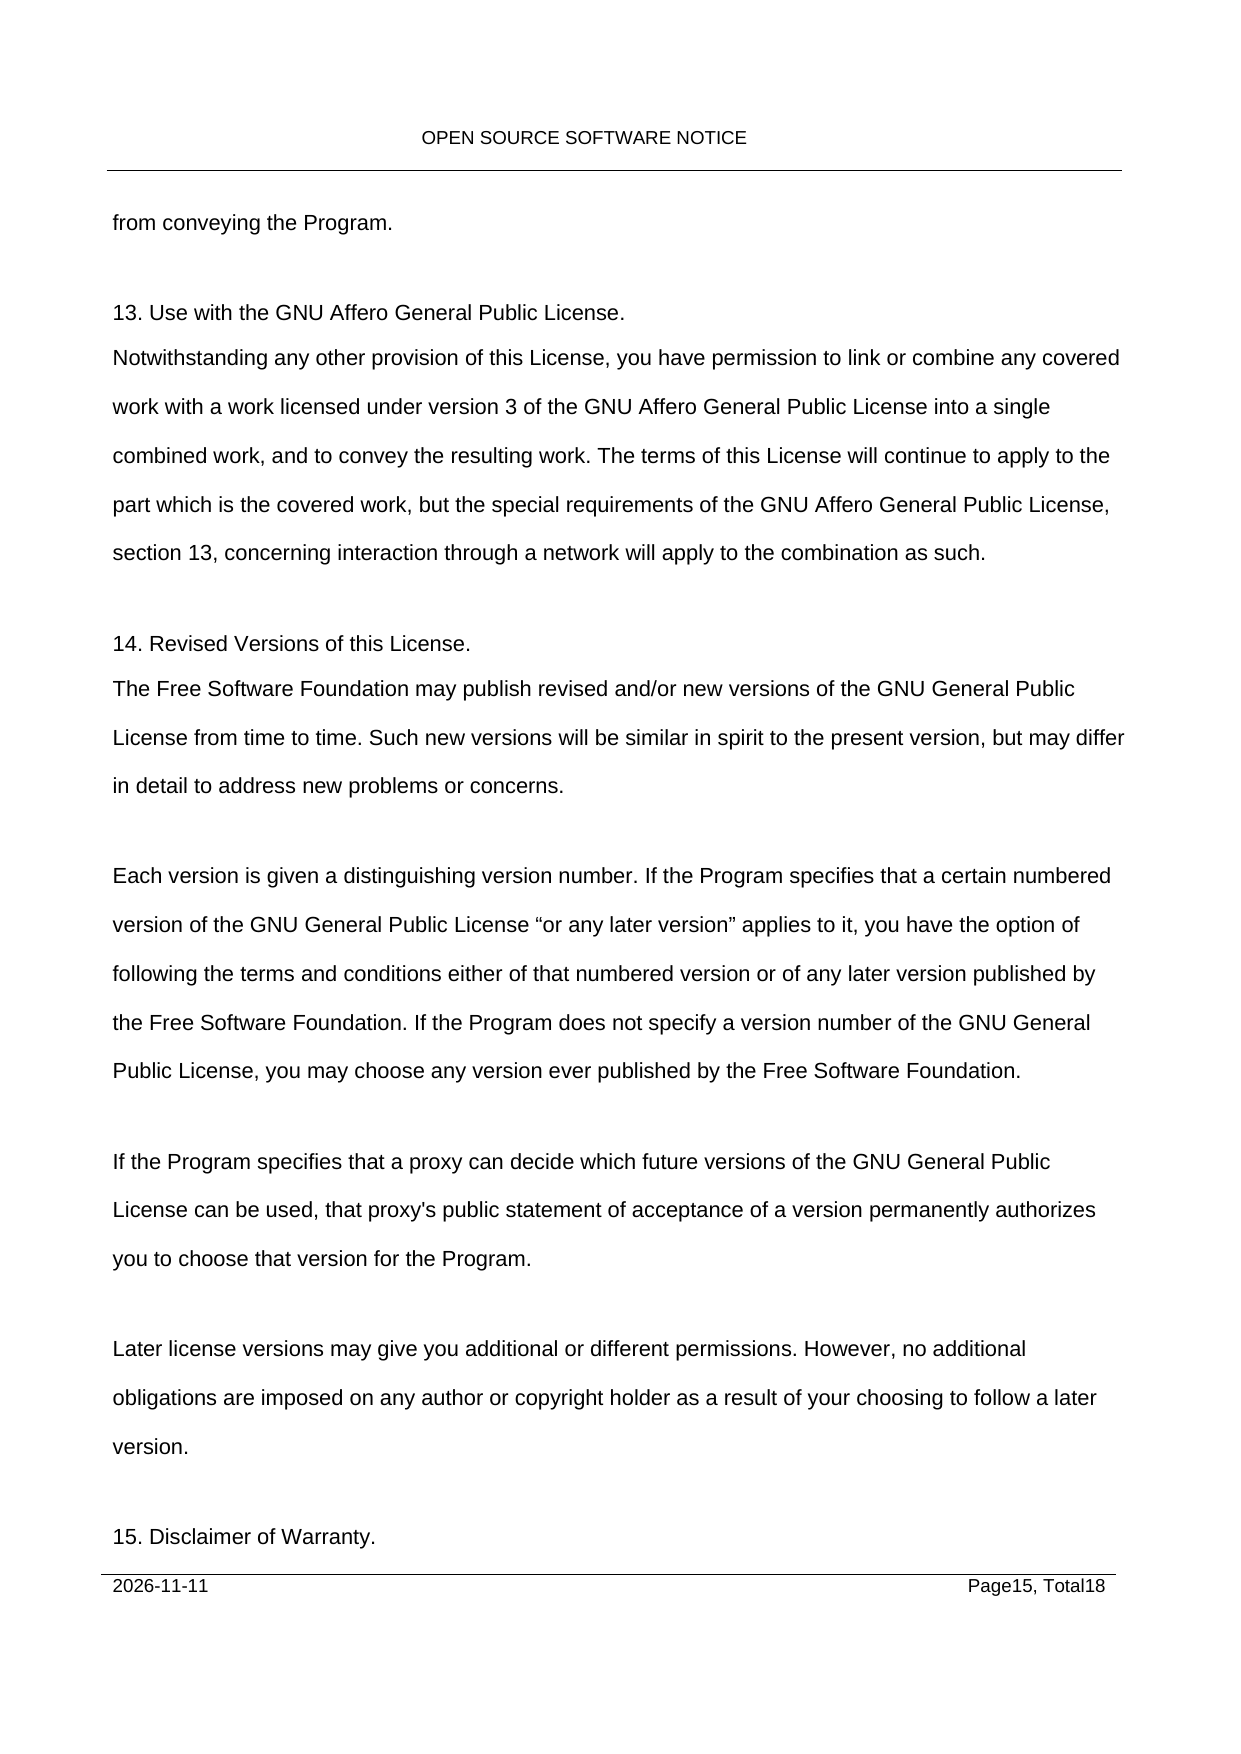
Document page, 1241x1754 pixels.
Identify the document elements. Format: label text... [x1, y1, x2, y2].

text 15. Disclaimer of Warranty. [112, 1520, 1128, 1553]
text Notwithstanding any other provision of this License, you have permission to link or combine any covered work with a work licensed under version 3 of the GNU Affero General Public License into a single combined work, and to convey the resulting work. The terms of this License will continue to apply to the part which is the covered work, but the special requirements of the GNU Affero General Public License, section 13, concerning interaction through a network will apply to the combination as such. [112, 342, 1128, 569]
text Each version is given a distinguishing version number. If the Program specifies that a certain numbered version of the GNU General Public License “or any later version” applies to it, you have the option of following the terms and conditions either of that numbered version or of any later version published by the Free Software Foundation. If the Program does not specify a version number of the GNU General Public License, you may choose any version ever published by the Free Software Foundation. [112, 860, 1128, 1087]
text 13. Use with the GNU Affero General Public License. [112, 297, 1128, 329]
text 14. Revised Versions of this License. [112, 627, 1128, 659]
text The Free Software Foundation may publish revised and/or new versions of the GNU General Public License from time to time. Such new versions will be similar in spirit to the present version, but may differ in detail to address new problems or concerns. [112, 672, 1128, 802]
text If the Program specifies that a proxy can decide which future versions of the GNU General Public License can be used, that proxy's public statement of acceptance of a version permanently authorizes you to choose that version for the Program. [112, 1145, 1128, 1275]
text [112, 206, 1128, 239]
text Later license versions may give you additional or different permissions. However, no additional obligations are imposed on any author or copyright holder as a result of your choosing to follow a later version. [112, 1333, 1128, 1463]
